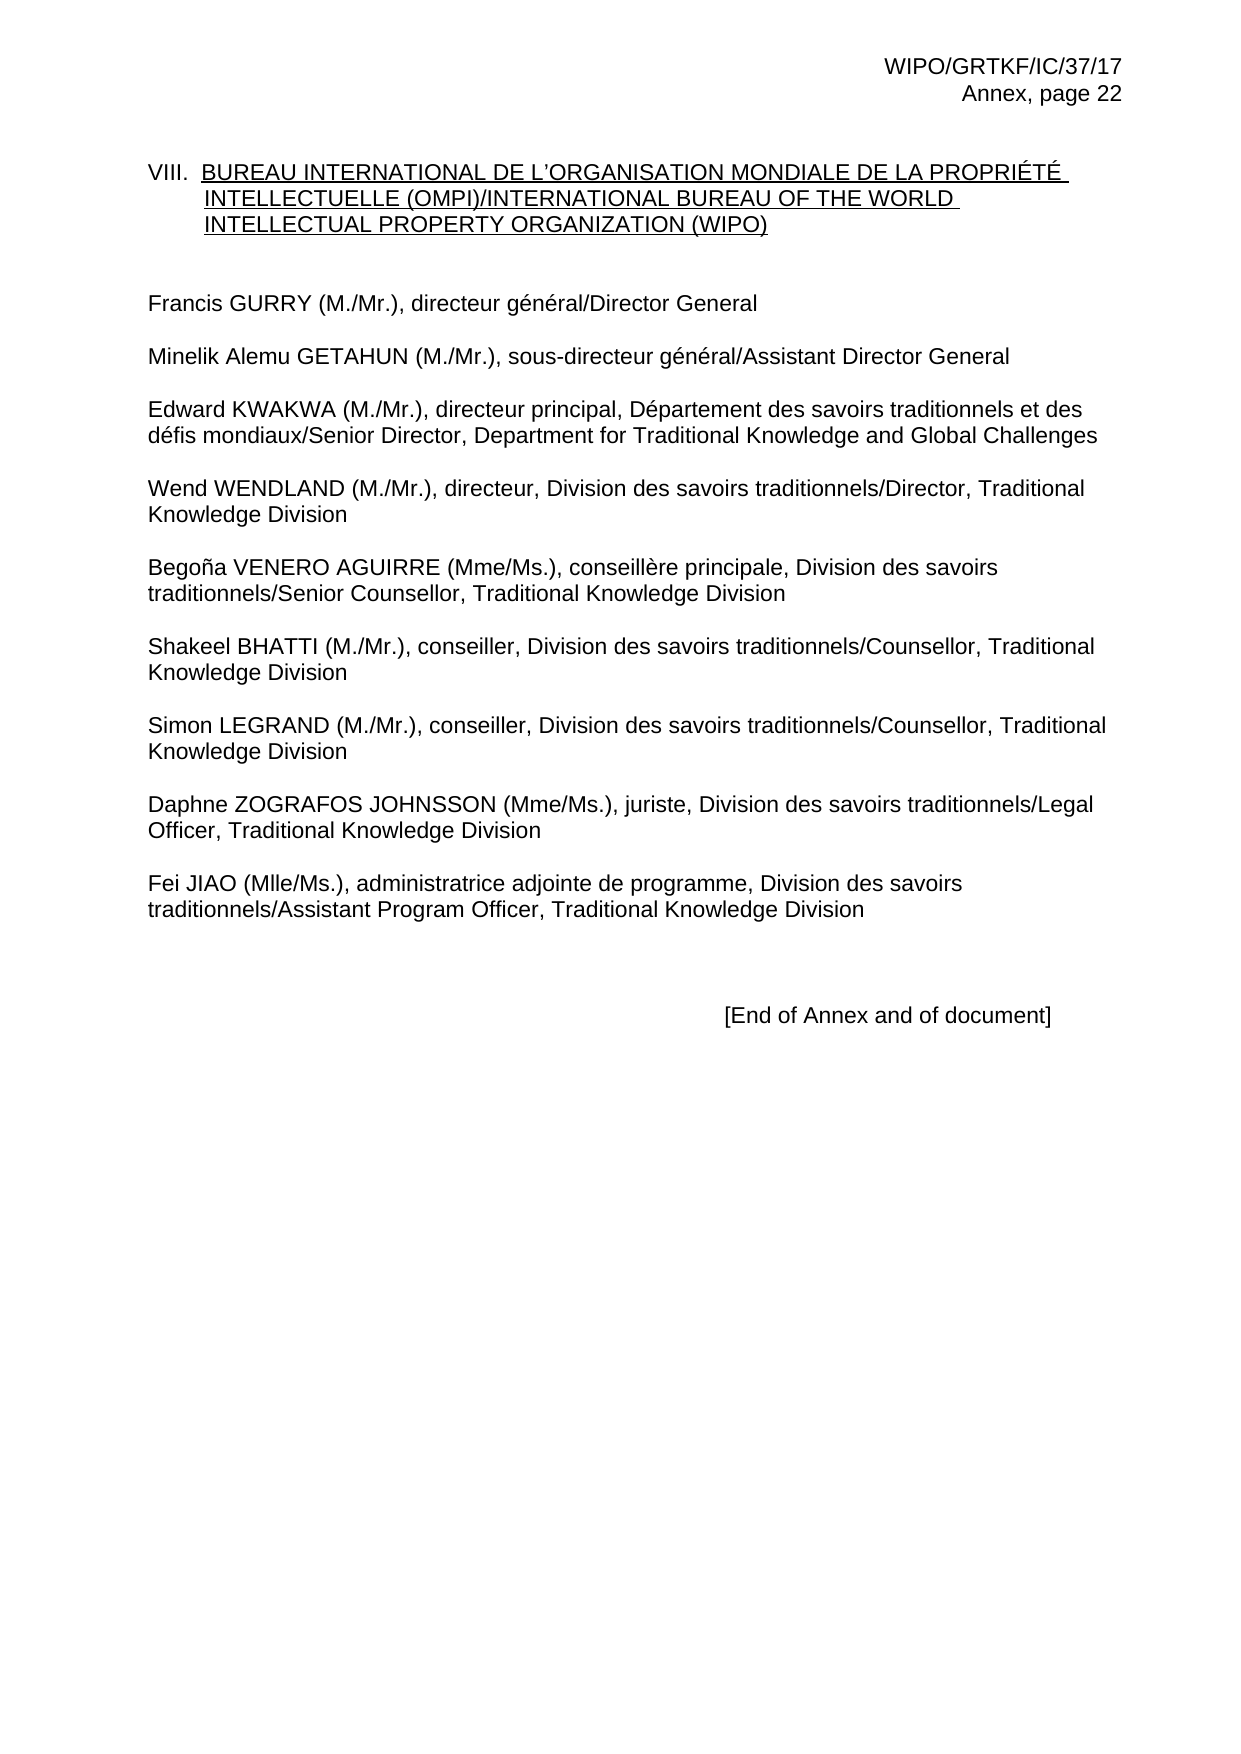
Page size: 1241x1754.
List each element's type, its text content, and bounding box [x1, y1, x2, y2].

text Edward KWAKWA (M./Mr.), directeur principal, Département des savoirs traditionnels et des défis mondiaux/Senior Director, Department for Traditional Knowledge and Global Challenges [148, 396, 1122, 448]
text Fei JIAO (Mlle/Ms.), administratrice adjointe de programme, Division des savoirs traditionnels/Assistant Program Officer, Traditional Knowledge Division [148, 870, 1122, 923]
text Shakeel BHATTI (M./Mr.), conseiller, Division des savoirs traditionnels/Counsellor, Traditional Knowledge Division [148, 633, 1122, 686]
text Francis GURRY (M./Mr.), directeur général/Director General [148, 290, 1122, 317]
text Begoña VENERO AGUIRRE (Mme/Ms.), conseillère principale, Division des savoirs traditionnels/Senior Counsellor, Traditional Knowledge Division [148, 554, 1122, 607]
text Daphne ZOGRAFOS JOHNSSON (Mme/Ms.), juriste, Division des savoirs traditionnels/Legal Officer, Traditional Knowledge Division [148, 791, 1122, 844]
text Wend WENDLAND (M./Mr.), directeur, Division des savoirs traditionnels/Director, Traditional Knowledge Division [148, 475, 1122, 527]
text Minelik Alemu GETAHUN (M./Mr.), sous-directeur général/Assistant Director General [148, 343, 1122, 369]
text Simon LEGRAND (M./Mr.), conseiller, Division des savoirs traditionnels/Counsellor, Traditional Knowledge Division [148, 712, 1122, 765]
text [End of Annex and of document] [724, 1002, 1122, 1028]
text VIII. BUREAU INTERNATIONAL DE L’ORGANISATION MONDIALE DE LA PROPRIÉTÉ INTELLECTUELLE (OMPI)/INTERNATIONAL BUREAU OF THE WORLD INTELLECTUAL PROPERTY ORGANIZATION (WIPO) [148, 158, 1122, 238]
